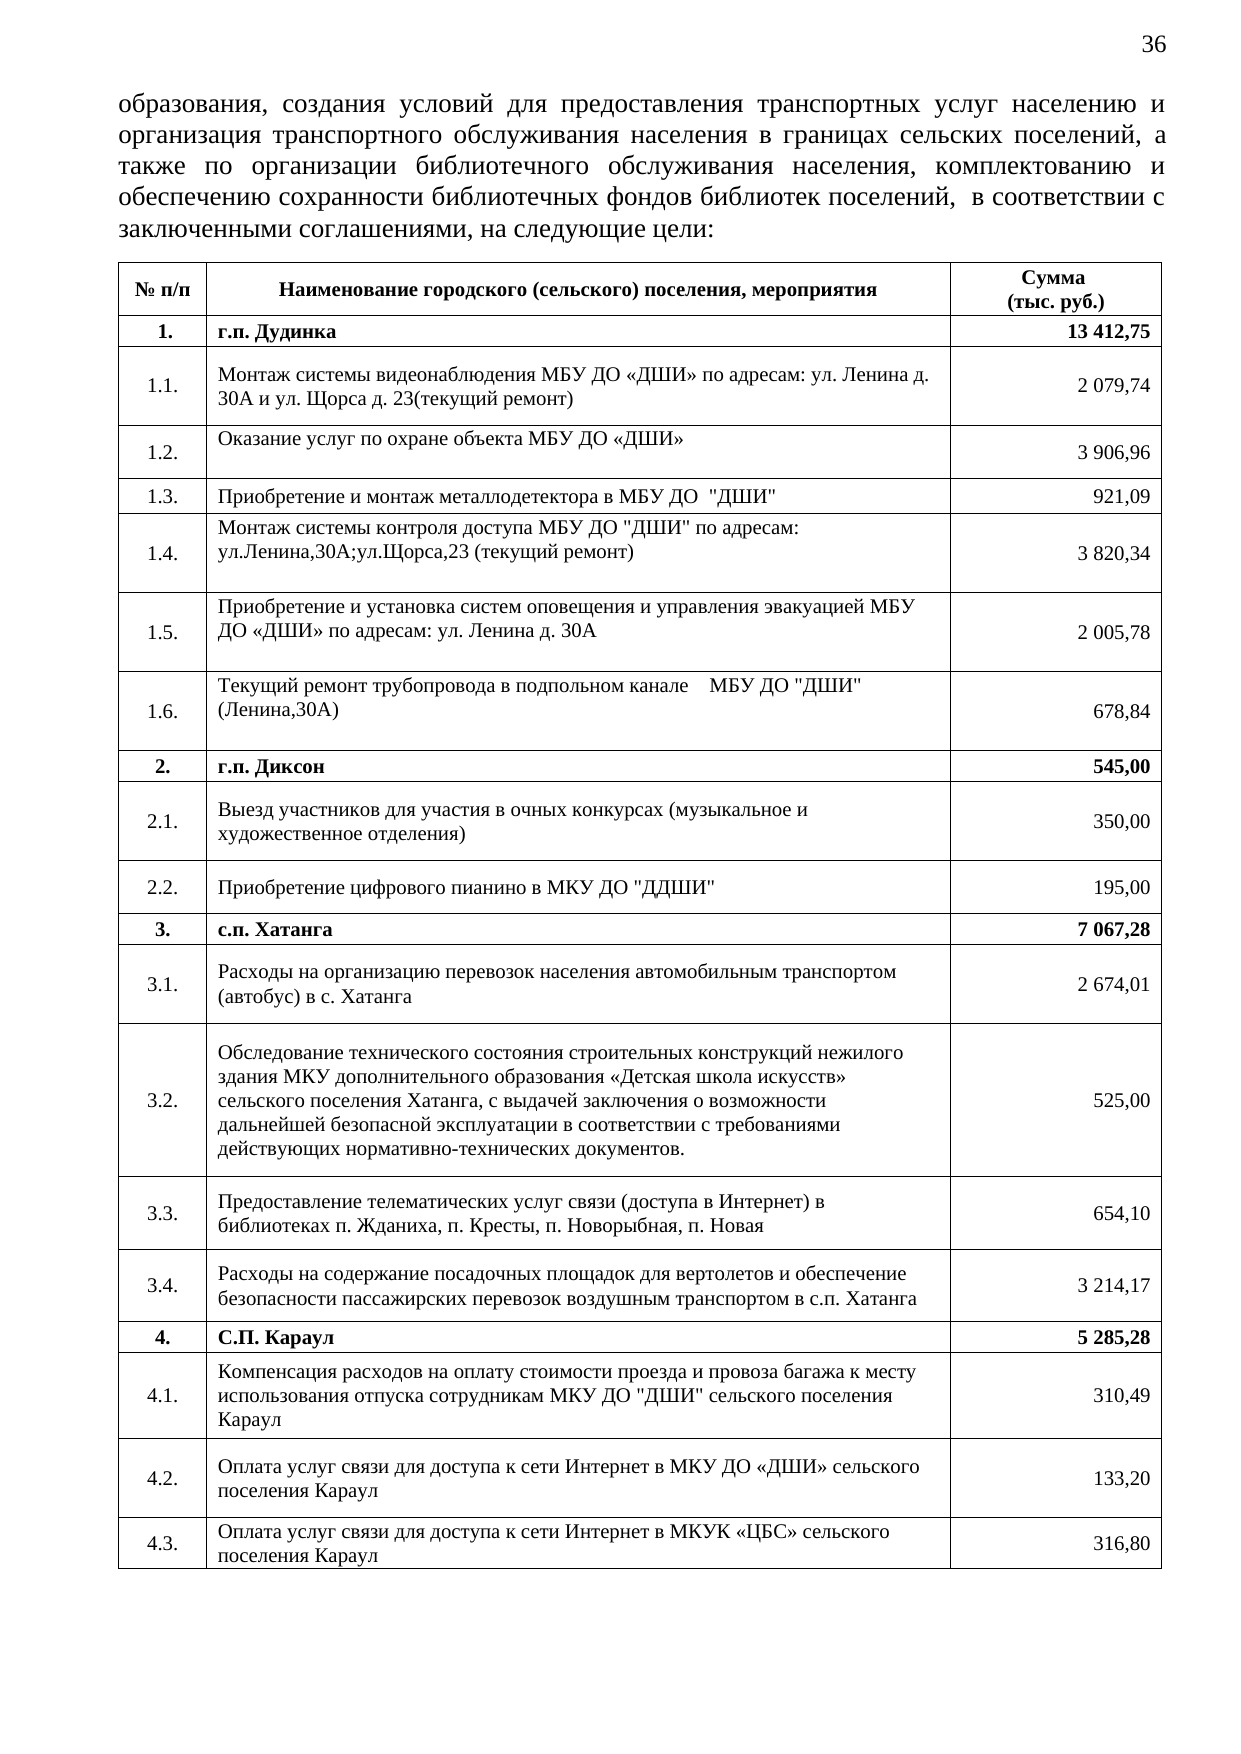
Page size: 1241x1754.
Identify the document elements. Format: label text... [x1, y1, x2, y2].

table_cell С.П. Караул [207, 1322, 950, 1352]
table_cell 2. [119, 751, 206, 781]
table_cell Расходы на содержание посадочных площадок для вертолетов и обеспечение безопасности пассажирских перевозок воздушным транспортом в с.п. Хатанга [207, 1250, 950, 1321]
table_cell г.п. Диксон [207, 751, 950, 781]
table_cell Компенсация расходов на оплату стоимости проезда и провоза багажа к месту использования отпуска сотрудникам МКУ ДО "ДШИ" сельского поселения Караул [207, 1353, 950, 1438]
table_cell Приобретение и установка систем оповещения и управления эвакуацией МБУ ДО «ДШИ» по адресам: ул. Ленина д. 30А [207, 593, 950, 671]
table_cell 525,00 [951, 1024, 1161, 1176]
table_cell 4.3. [119, 1518, 206, 1568]
table_cell 4.1. [119, 1353, 206, 1438]
table_cell 7 067,28 [951, 914, 1161, 943]
table_cell 1.4. [119, 514, 206, 592]
table_cell 1.6. [119, 672, 206, 750]
table_cell Приобретение цифрового пианино в МКУ ДО "ДДШИ" [207, 861, 950, 913]
table_cell г.п. Дудинка [207, 316, 950, 346]
table_cell Оплата услуг связи для доступа к сети Интернет в МКУ ДО «ДШИ» сельского поселения Караул [207, 1439, 950, 1517]
table_cell 2 079,74 [951, 347, 1161, 424]
table_cell Оказание услуг по охране объекта МБУ ДО «ДШИ» [207, 426, 950, 478]
table_cell 2.2. [119, 861, 206, 913]
table_cell Оплата услуг связи для доступа к сети Интернет в МКУК «ЦБС» сельского поселения Караул [207, 1518, 950, 1568]
table_cell 133,20 [951, 1439, 1161, 1517]
table_cell 1.5. [119, 593, 206, 671]
table_cell с.п. Хатанга [207, 914, 950, 943]
table_header № п/п [119, 263, 206, 314]
table_cell 5 285,28 [951, 1322, 1161, 1352]
table_cell 13 412,75 [951, 316, 1161, 346]
table_cell 3.1. [119, 945, 206, 1022]
table_cell Расходы на организацию перевозок населения автомобильным транспортом (автобус) в с. Хатанга [207, 945, 950, 1022]
table_cell 3.4. [119, 1250, 206, 1321]
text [118, 87, 1166, 243]
table_cell 2.1. [119, 782, 206, 860]
table_cell Выезд участников для участия в очных конкурсах (музыкальное и художественное отделения) [207, 782, 950, 860]
table_cell Текущий ремонт трубопровода в подпольном канале МБУ ДО "ДШИ" (Ленина,30А) [207, 672, 950, 750]
table_cell 310,49 [951, 1353, 1161, 1438]
table_cell Приобретение и монтаж металлодетектора в МБУ ДО "ДШИ" [207, 479, 950, 513]
table_cell 3 820,34 [951, 514, 1161, 592]
table_header Сумма (тыс. руб.) [951, 263, 1161, 314]
table_cell Монтаж системы контроля доступа МБУ ДО "ДШИ" по адресам: ул.Ленина,30А;ул.Щорса,23 (текущий ремонт) [207, 514, 950, 592]
table_cell 1. [119, 316, 206, 346]
table_cell 3 214,17 [951, 1250, 1161, 1321]
table_cell 3.3. [119, 1177, 206, 1249]
table_cell 3 906,96 [951, 426, 1161, 478]
table_cell 3. [119, 914, 206, 943]
table_cell 921,09 [951, 479, 1161, 513]
table_cell 1.3. [119, 479, 206, 513]
table_cell 4.2. [119, 1439, 206, 1517]
table_cell 654,10 [951, 1177, 1161, 1249]
table_cell 2 674,01 [951, 945, 1161, 1022]
table_cell Обследование технического состояния строительных конструкций нежилого здания МКУ дополнительного образования «Детская школа искусств» сельского поселения Хатанга, с выдачей заключения о возможности дальнейшей безопасной эксплуатации в соответствии с требованиями действующих нормативно-технических документов. [207, 1024, 950, 1176]
table_cell 1.2. [119, 426, 206, 478]
table_header Наименование городского (сельского) поселения, мероприятия [207, 263, 950, 314]
table_cell 195,00 [951, 861, 1161, 913]
table_cell 545,00 [951, 751, 1161, 781]
table_cell Монтаж системы видеонаблюдения МБУ ДО «ДШИ» по адресам: ул. Ленина д. 30А и ул. Щорса д. 23(текущий ремонт) [207, 347, 950, 424]
table_cell Предоставление телематических услуг связи (доступа в Интернет) в библиотеках п. Жданиха, п. Кресты, п. Новорыбная, п. Новая [207, 1177, 950, 1249]
table_cell 316,80 [951, 1518, 1161, 1568]
table_cell 678,84 [951, 672, 1161, 750]
table_cell 350,00 [951, 782, 1161, 860]
table_cell 2 005,78 [951, 593, 1161, 671]
table_cell 1.1. [119, 347, 206, 424]
table_cell 4. [119, 1322, 206, 1352]
table_cell 3.2. [119, 1024, 206, 1176]
